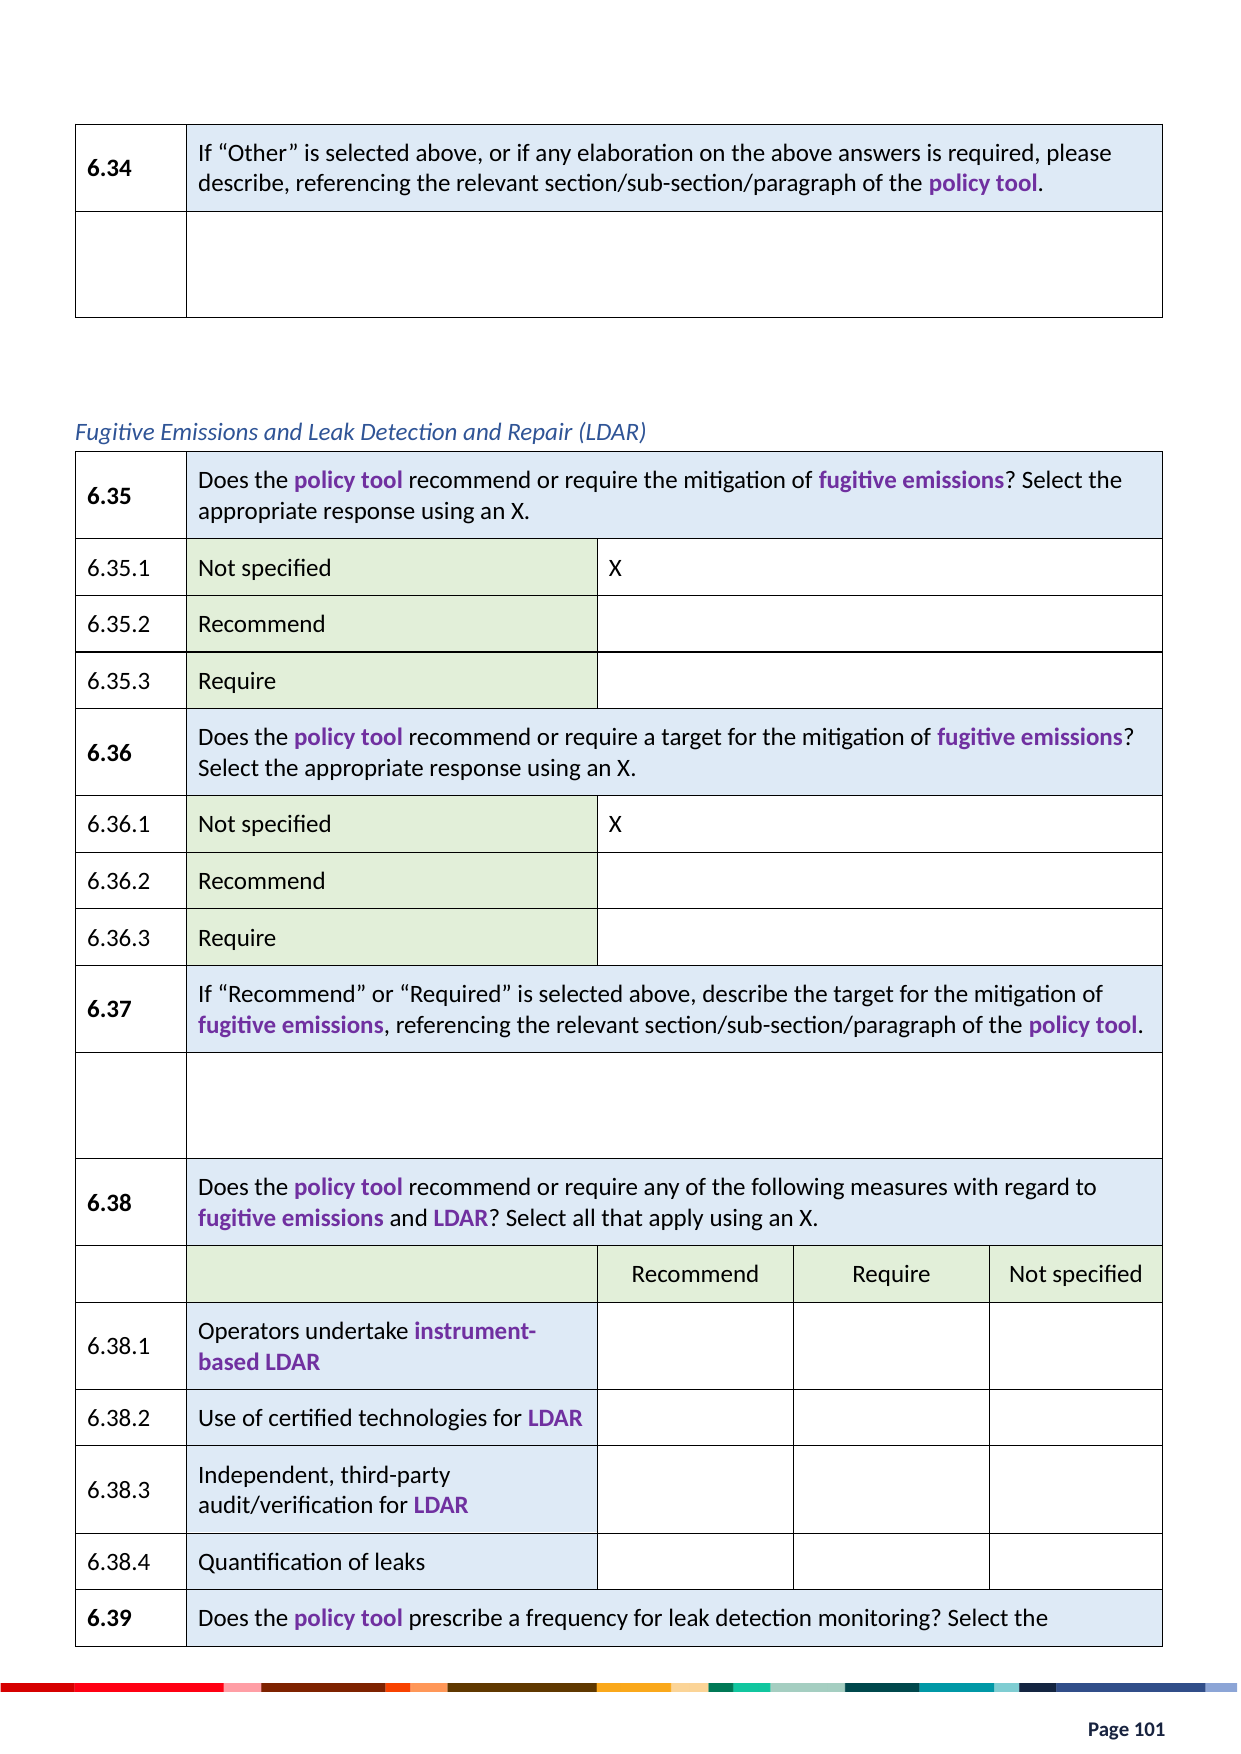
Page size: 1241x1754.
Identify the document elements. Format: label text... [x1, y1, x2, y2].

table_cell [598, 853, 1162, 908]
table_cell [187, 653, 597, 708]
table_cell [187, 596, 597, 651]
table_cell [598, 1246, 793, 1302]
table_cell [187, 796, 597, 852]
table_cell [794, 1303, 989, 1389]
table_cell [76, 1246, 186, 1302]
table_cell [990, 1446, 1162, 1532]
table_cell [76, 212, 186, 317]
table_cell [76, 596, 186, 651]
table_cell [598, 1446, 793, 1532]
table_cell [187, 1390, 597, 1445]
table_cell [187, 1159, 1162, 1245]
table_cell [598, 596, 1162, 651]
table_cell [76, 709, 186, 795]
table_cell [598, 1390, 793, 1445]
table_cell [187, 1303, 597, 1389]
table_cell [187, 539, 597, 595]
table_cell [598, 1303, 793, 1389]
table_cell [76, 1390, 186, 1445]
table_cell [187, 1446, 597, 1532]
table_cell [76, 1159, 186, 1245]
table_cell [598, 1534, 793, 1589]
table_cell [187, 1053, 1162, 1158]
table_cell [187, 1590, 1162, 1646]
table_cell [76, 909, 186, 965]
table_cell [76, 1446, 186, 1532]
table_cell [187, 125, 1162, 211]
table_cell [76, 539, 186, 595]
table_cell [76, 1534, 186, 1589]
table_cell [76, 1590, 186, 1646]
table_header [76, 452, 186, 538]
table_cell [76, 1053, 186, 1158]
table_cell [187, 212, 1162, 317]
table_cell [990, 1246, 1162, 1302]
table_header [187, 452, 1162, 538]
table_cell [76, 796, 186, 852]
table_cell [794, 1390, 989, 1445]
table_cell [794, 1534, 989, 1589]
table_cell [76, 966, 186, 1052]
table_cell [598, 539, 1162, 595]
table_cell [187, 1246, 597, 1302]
picture [0, 1683, 1236, 1692]
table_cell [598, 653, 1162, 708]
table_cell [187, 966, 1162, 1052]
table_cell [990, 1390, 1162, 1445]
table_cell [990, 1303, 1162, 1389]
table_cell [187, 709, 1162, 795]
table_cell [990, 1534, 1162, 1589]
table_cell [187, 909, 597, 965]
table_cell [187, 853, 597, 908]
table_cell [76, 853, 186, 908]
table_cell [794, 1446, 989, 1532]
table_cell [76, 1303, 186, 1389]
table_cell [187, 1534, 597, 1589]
subtitle Fugitive Emissions and Leak Detection and Repair (LDAR) [75, 416, 1165, 447]
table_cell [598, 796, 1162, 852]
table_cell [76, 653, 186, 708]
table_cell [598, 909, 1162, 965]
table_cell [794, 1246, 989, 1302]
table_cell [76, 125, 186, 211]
